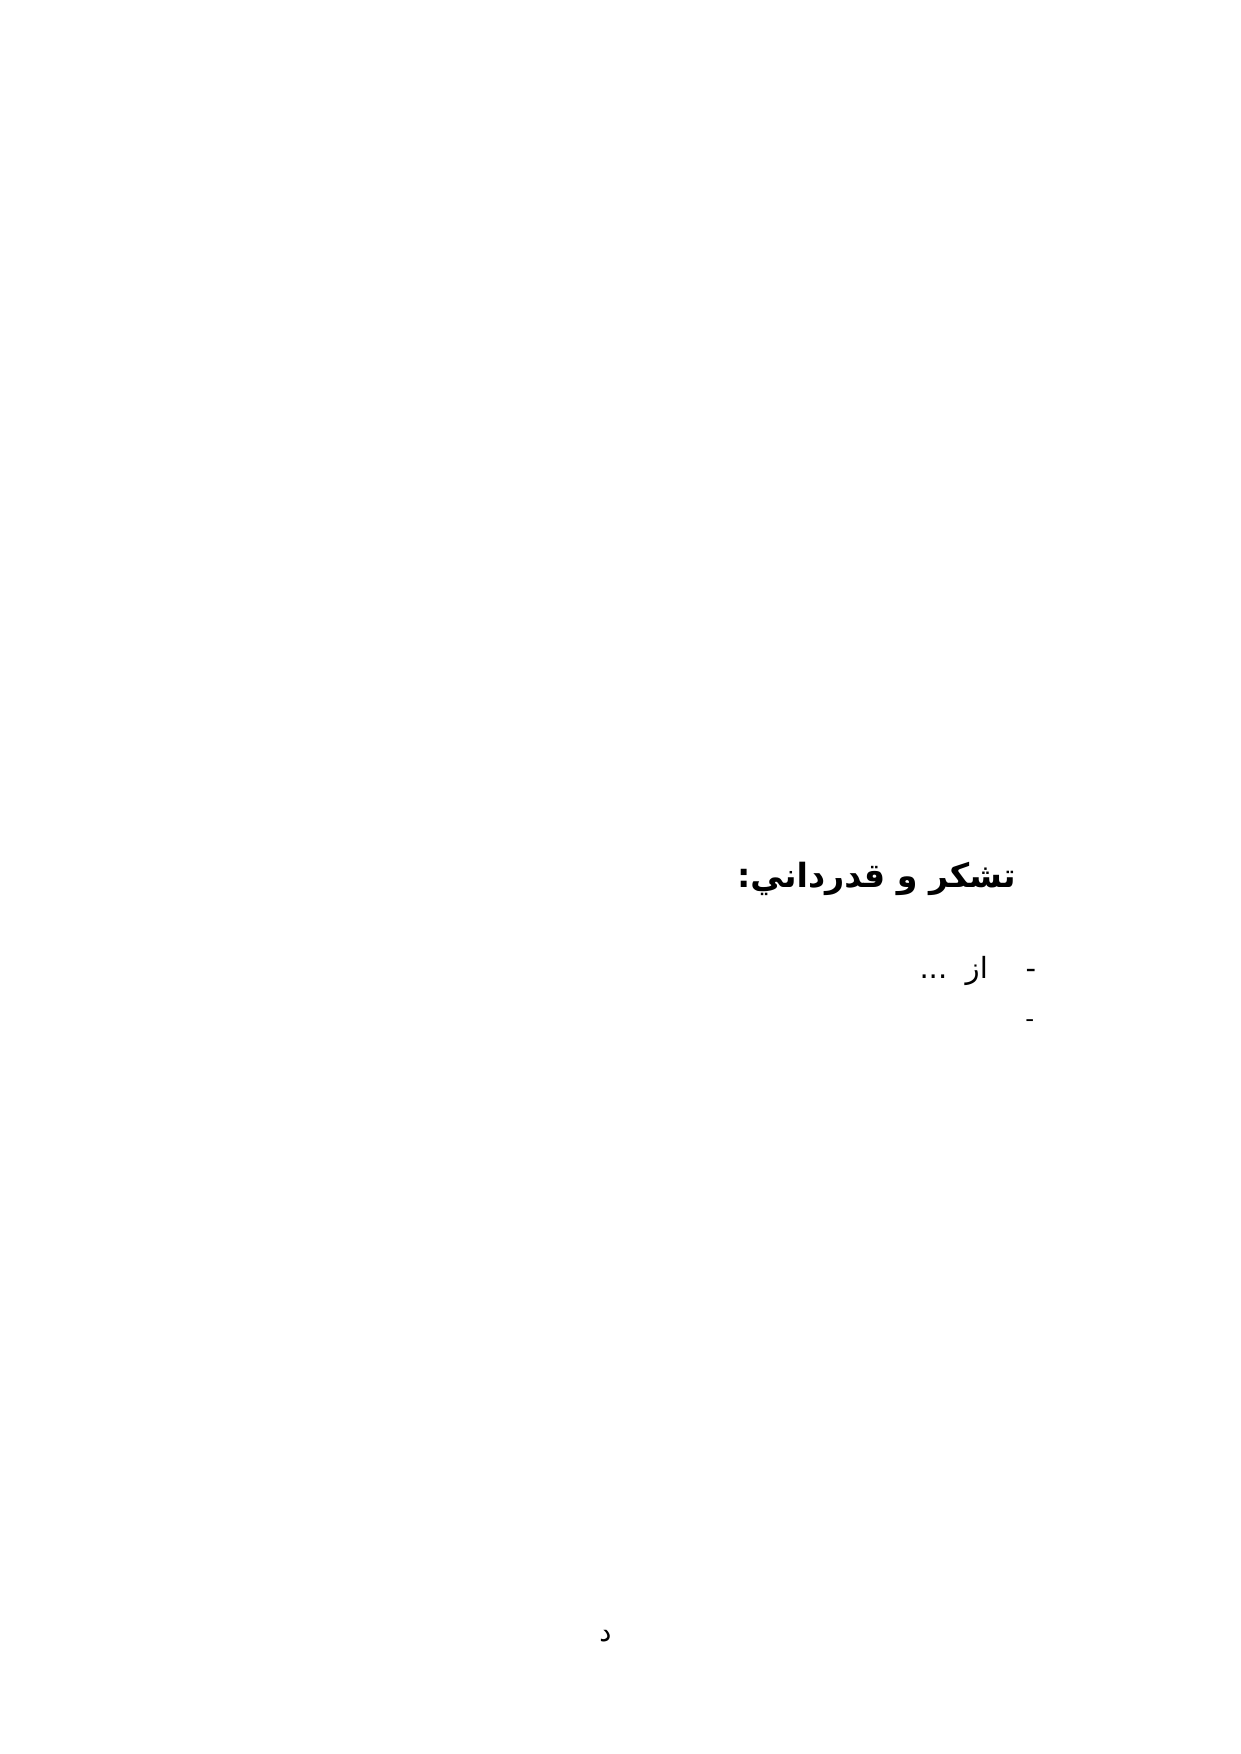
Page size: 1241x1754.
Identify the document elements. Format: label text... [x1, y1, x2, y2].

list از ... [148, 952, 1026, 986]
title تشكر و قدرداني: [148, 856, 1063, 895]
